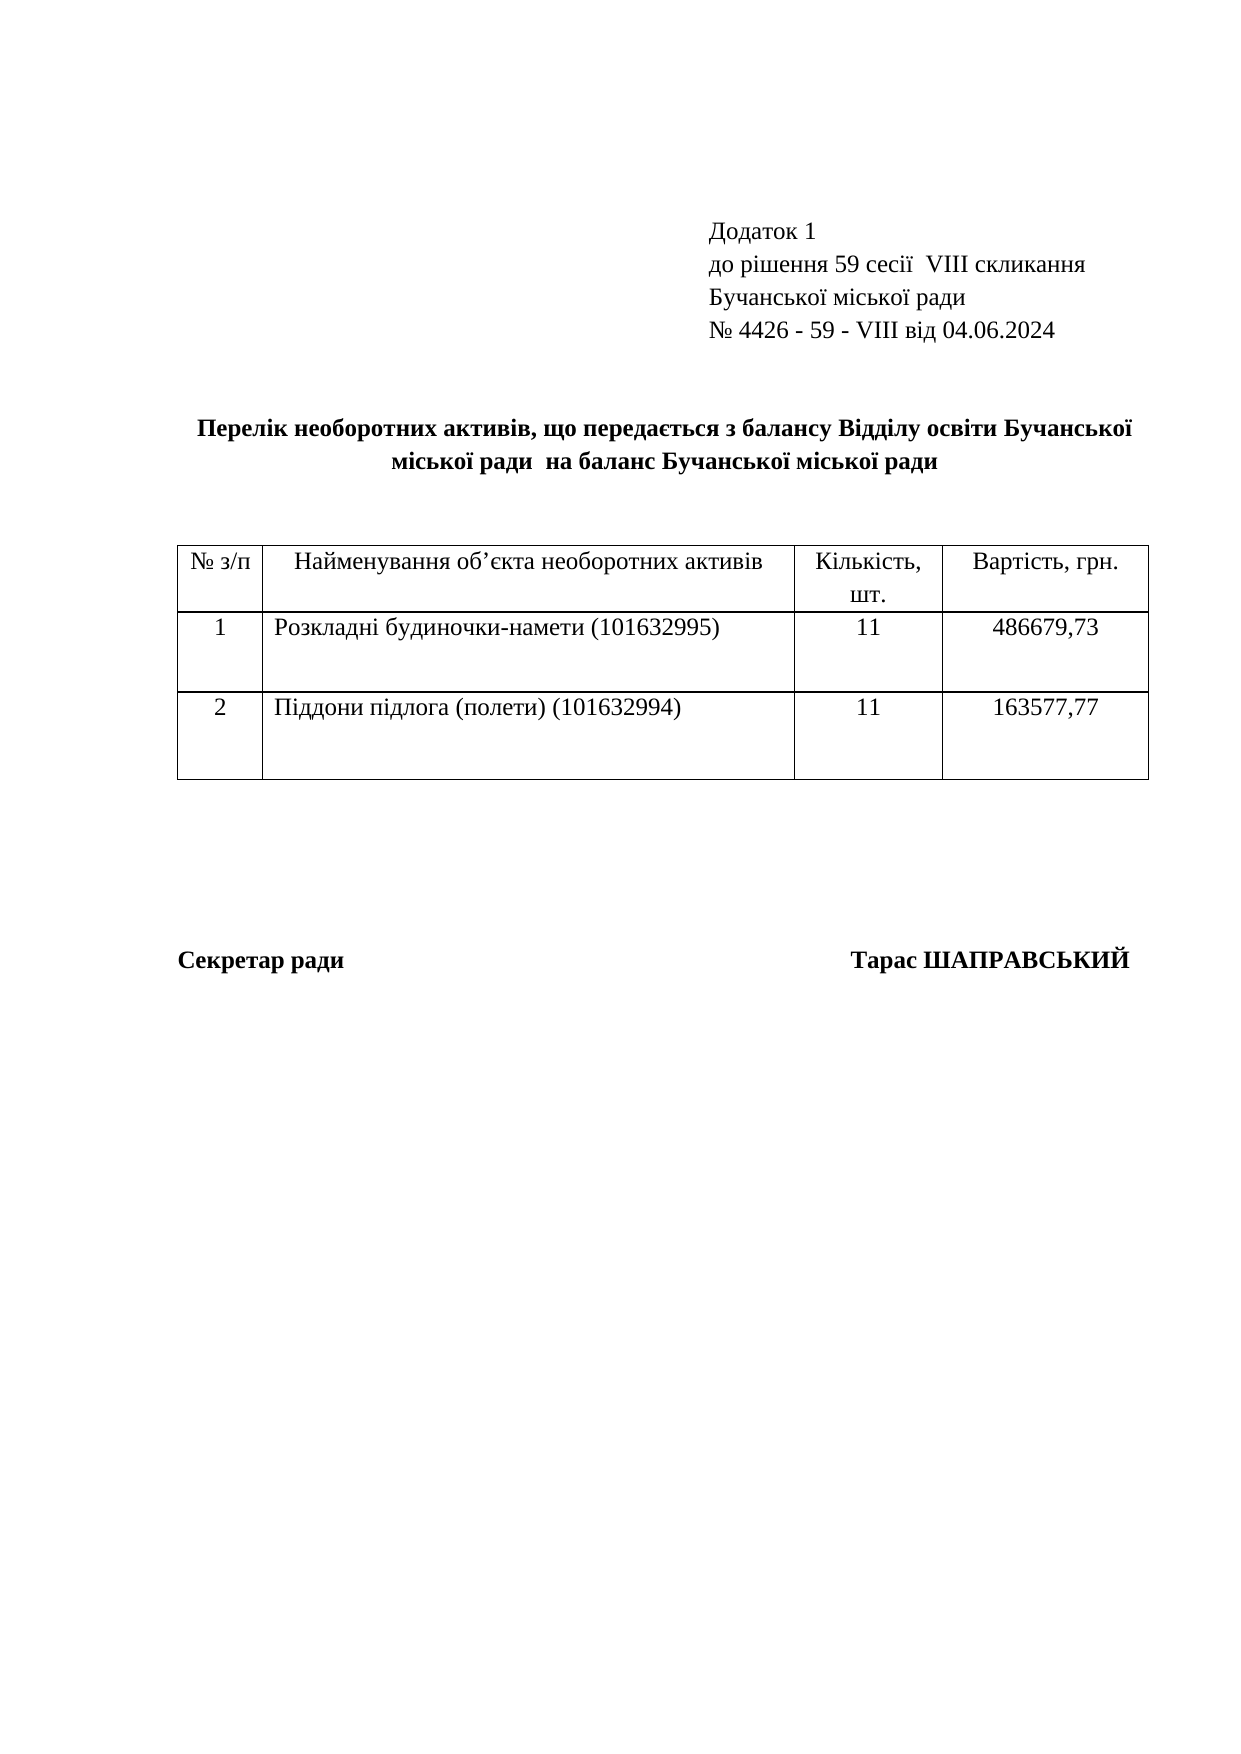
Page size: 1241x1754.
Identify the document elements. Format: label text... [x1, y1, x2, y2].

text Додаток 1 [255, 216, 1152, 245]
table_cell 163577,77 [943, 693, 1148, 779]
table_cell Піддони підлога (полети) (101632994) [263, 693, 794, 779]
table_cell 1 [178, 613, 262, 691]
table_cell Розкладні будиночки-намети (101632995) [263, 613, 794, 691]
table_header Найменування обʼєкта необоротних активів [263, 546, 794, 611]
table_cell 486679,73 [943, 613, 1148, 691]
table_cell 2 [178, 693, 262, 779]
text Секретар ради Тарас ШАПРАВСЬКИЙ [177, 945, 1167, 974]
text Перелік необоротних активів, що передається з балансу Відділу освіти Бучанської міської ради на баланс Бучанської міської ради [177, 413, 1152, 474]
text № 4426 - 59 - VIІI від 04.06.2024 [255, 316, 1152, 344]
table_header Кількість, шт. [795, 546, 942, 611]
table_header Вартість, грн. [943, 546, 1148, 611]
table_header № з/п [178, 546, 262, 611]
text Бучанської міської ради [255, 282, 1152, 311]
table_cell 11 [795, 693, 942, 779]
table_cell 11 [795, 613, 942, 691]
text до рішення 59 сесії VIIІ скликання [255, 249, 1152, 278]
